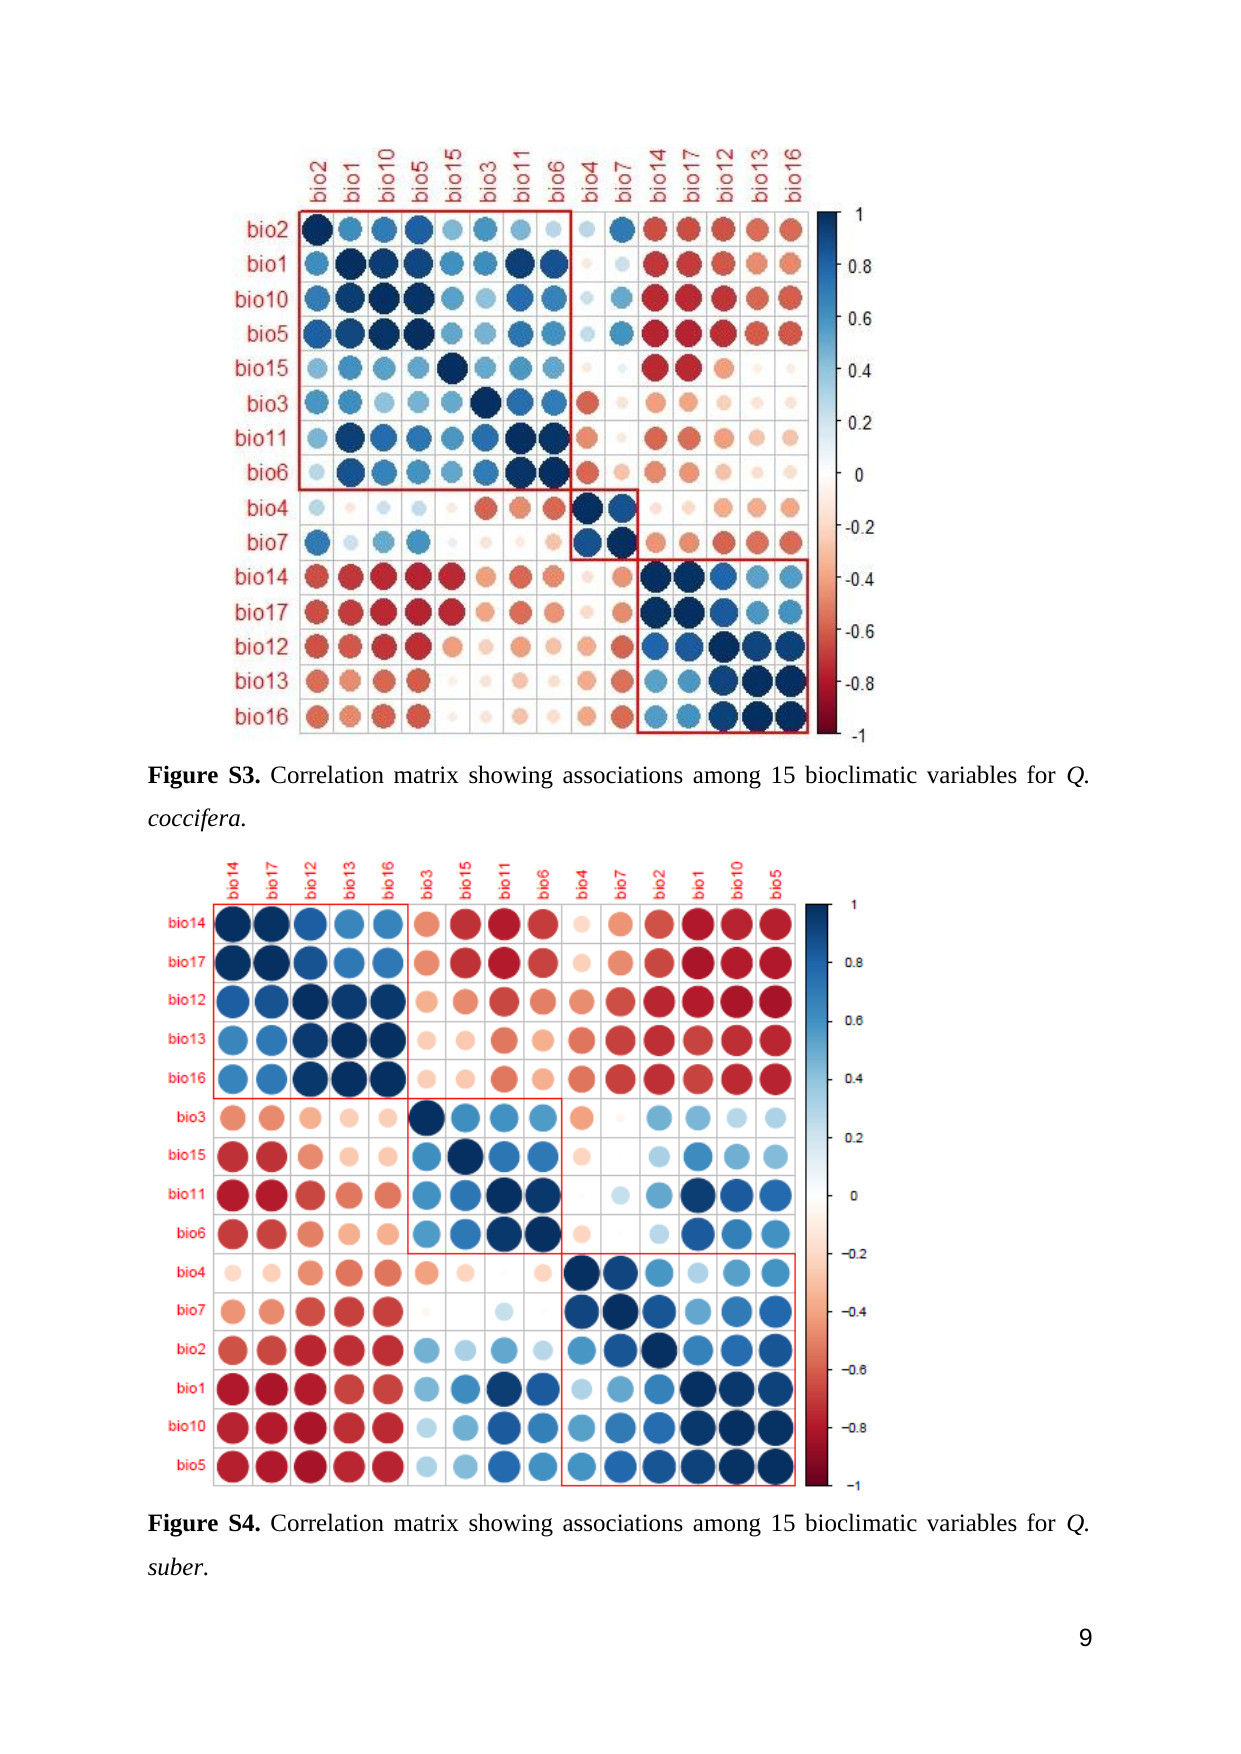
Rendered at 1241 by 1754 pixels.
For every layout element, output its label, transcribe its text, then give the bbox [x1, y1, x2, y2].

text Figure S3. Correlation matrix showing associations among 15 bioclimatic variables for Q. coccifera. [148, 760, 1093, 832]
picture [147, 147, 975, 748]
text Figure S4. Correlation matrix showing associations among 15 bioclimatic variables for Q. suber. [148, 1508, 1093, 1580]
picture [147, 858, 881, 1496]
